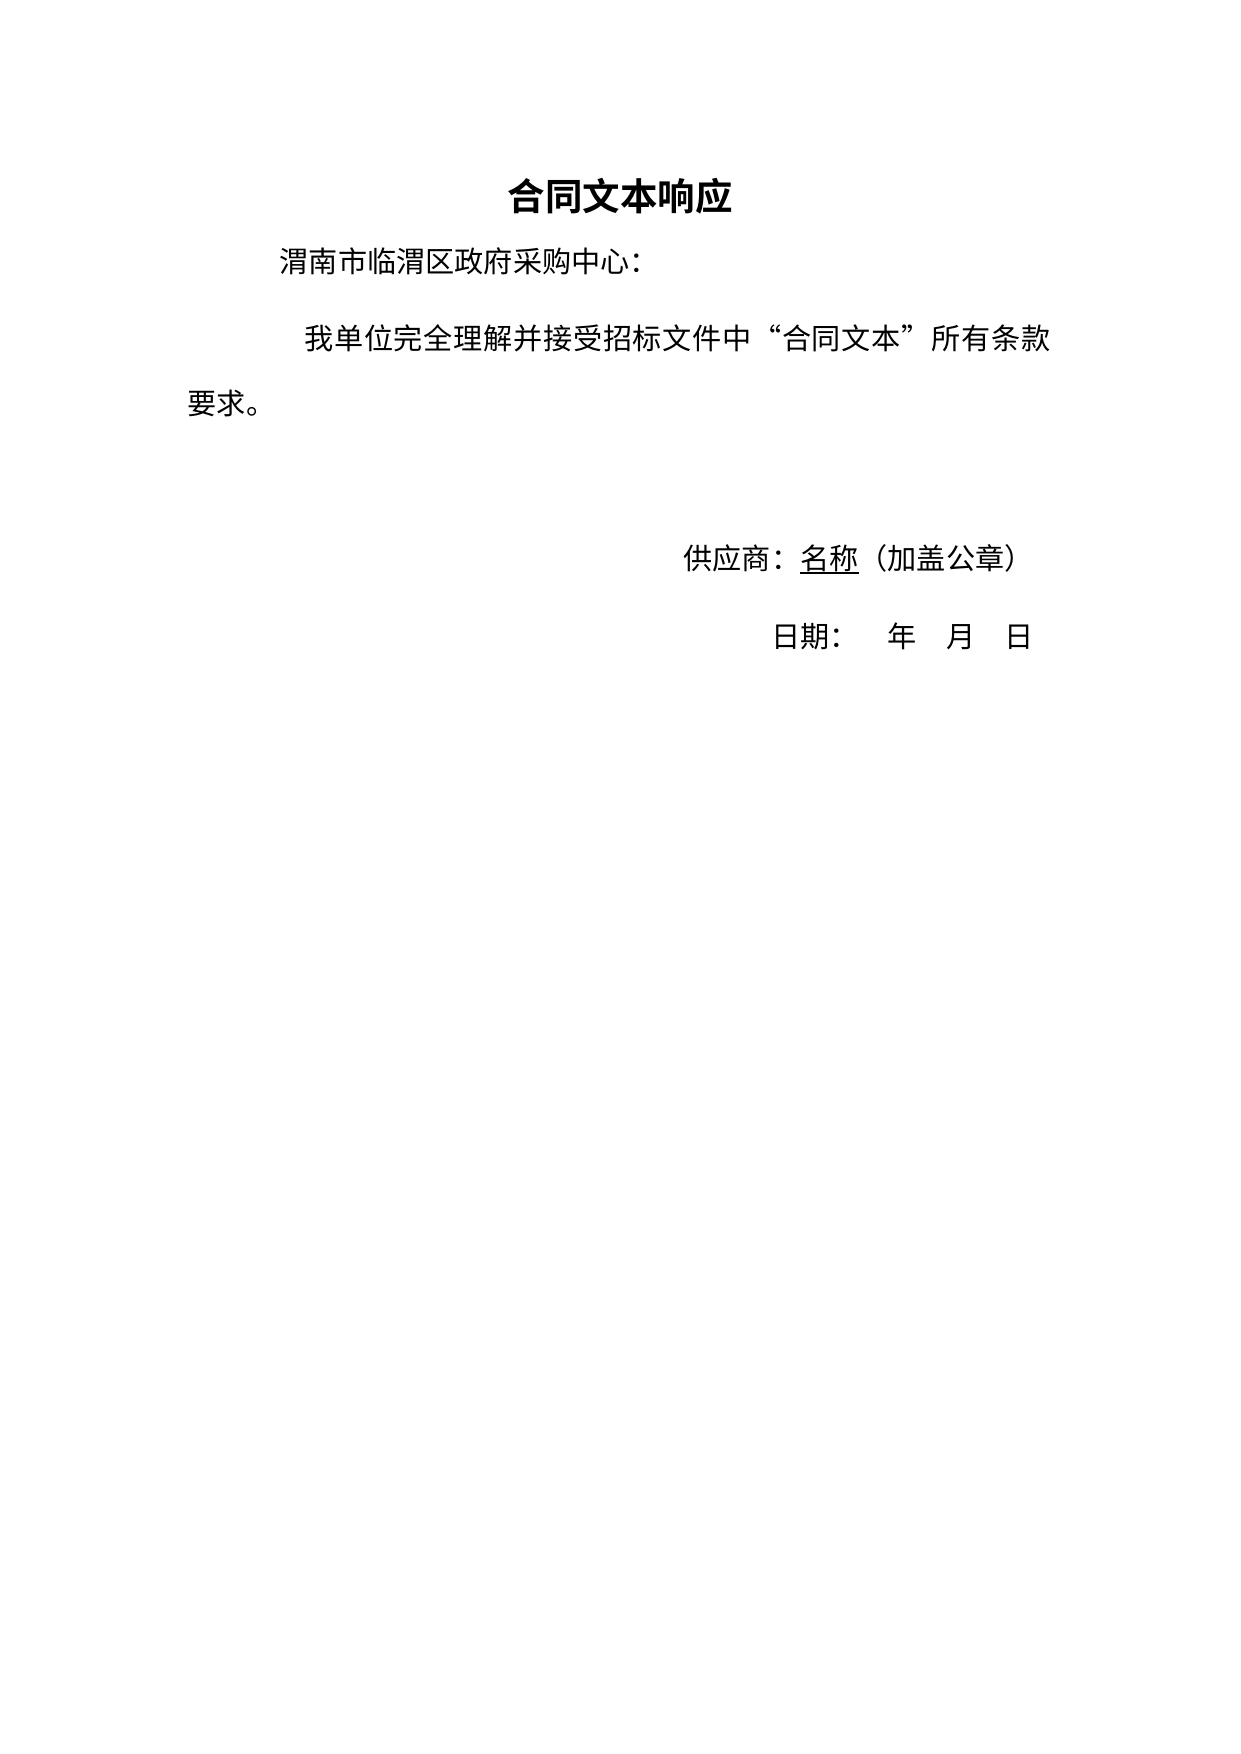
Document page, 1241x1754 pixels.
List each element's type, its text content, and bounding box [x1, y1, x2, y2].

text 我单位完全理解并接受招标文件中“合同文本”所有条款要求。 [187, 304, 1053, 434]
text 日期： 年 月 日 [187, 602, 1053, 667]
text 渭南市临渭区政府采购中心： [187, 227, 1053, 292]
text 合同文本响应 [187, 162, 1053, 227]
text 供应商：名称（加盖公章） [187, 524, 1053, 589]
